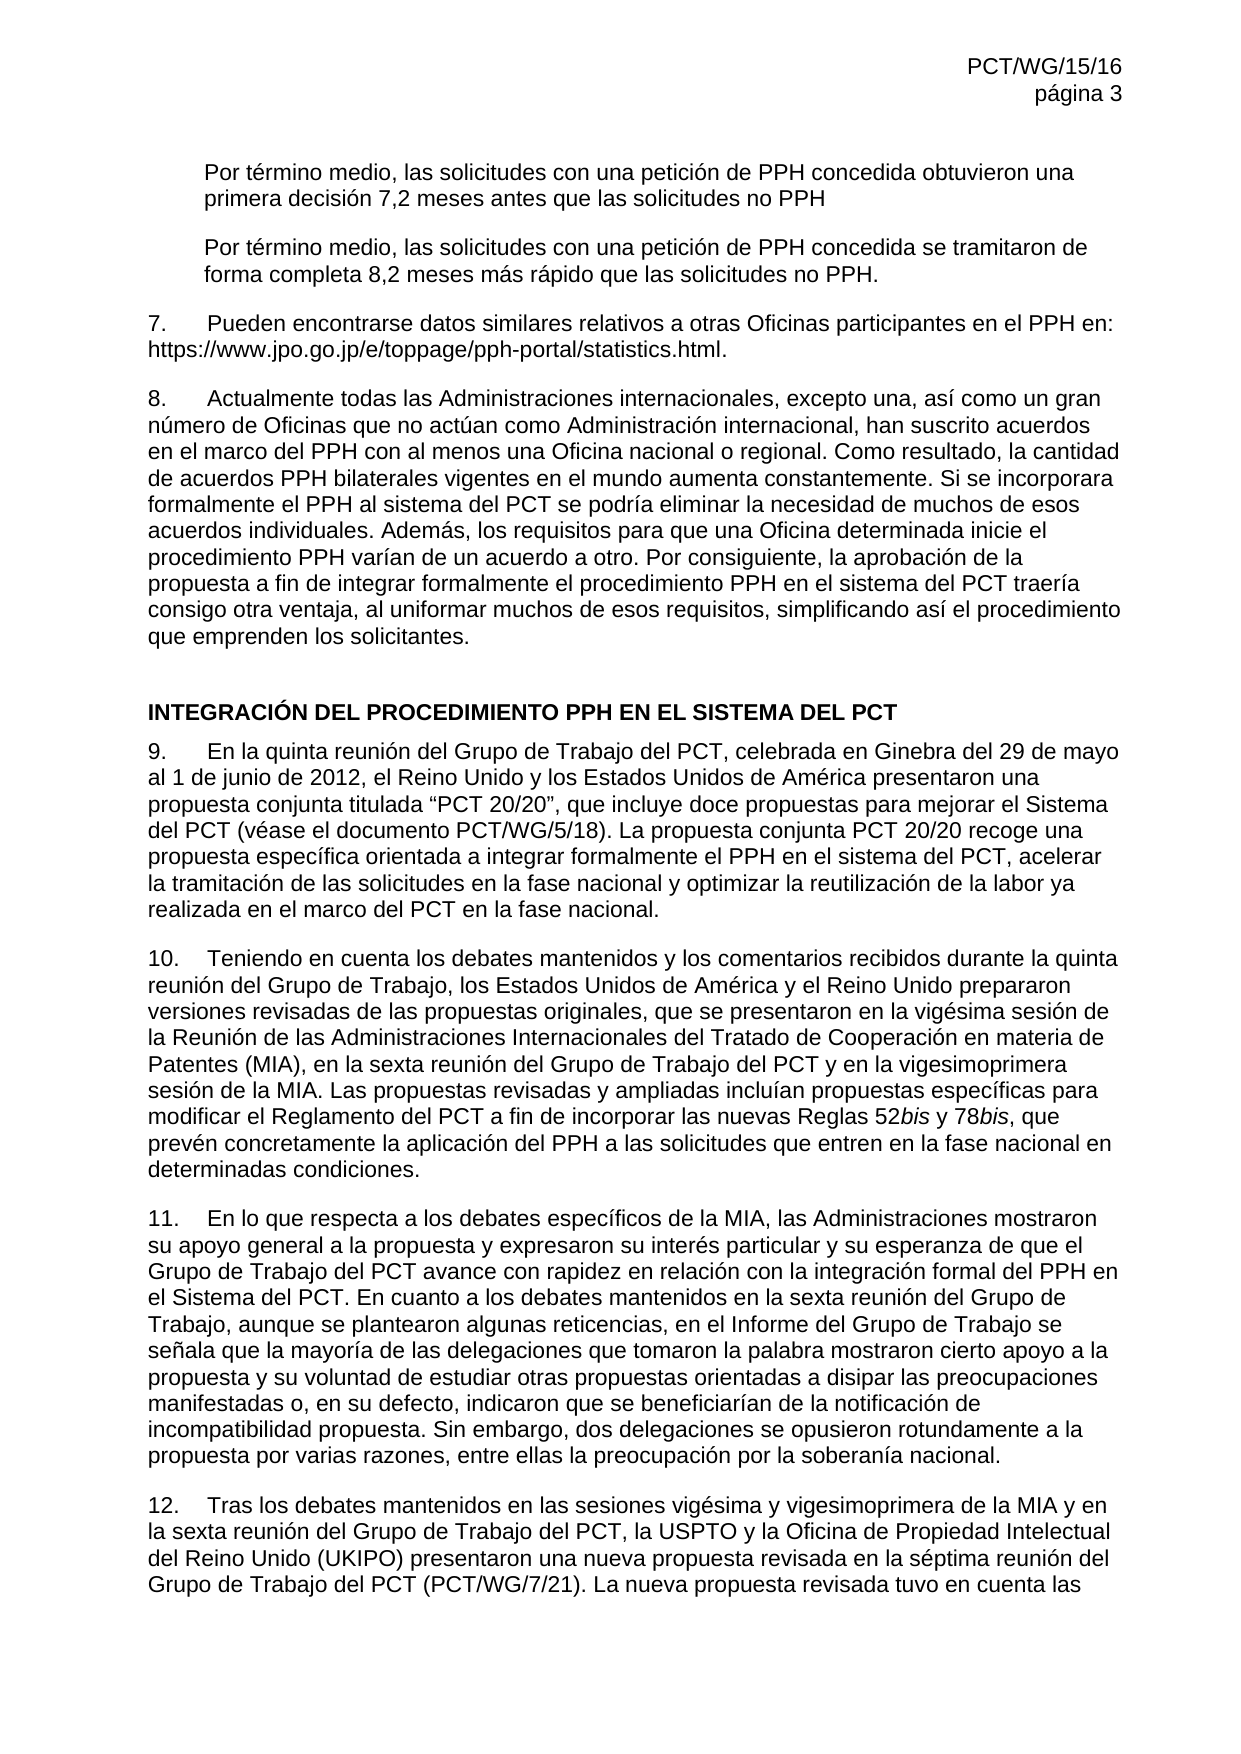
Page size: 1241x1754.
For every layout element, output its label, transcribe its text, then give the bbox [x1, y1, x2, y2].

text Pueden encontrarse datos similares relativos a otras Oficinas participantes en el PPH en: https://www.jpo.go.jp/e/toppage/pph-portal/statistics.html. [148, 310, 1122, 362]
text Actualmente todas las Administraciones internacionales, excepto una, así como un gran número de Oficinas que no actúan como Administración internacional, han suscrito acuerdos en el marco del PPH con al menos una Oficina nacional o regional. Como resultado, la cantidad de acuerdos PPH bilaterales vigentes en el mundo aumenta constantemente. Si se incorporara formalmente el PPH al sistema del PCT se podría eliminar la necesidad de muchos de esos acuerdos individuales. Además, los requisitos para que una Oficina determinada inicie el procedimiento PPH varían de un acuerdo a otro. Por consiguiente, la aprobación de la propuesta a fin de integrar formalmente el procedimiento PPH en el sistema del PCT traería consigo otra ventaja, al uniformar muchos de esos requisitos, simplificando así el procedimiento que emprenden los solicitantes. [148, 385, 1122, 649]
text En lo que respecta a los debates específicos de la MIA, las Administraciones mostraron su apoyo general a la propuesta y expresaron su interés particular y su esperanza de que el Grupo de Trabajo del PCT avance con rapidez en relación con la integración formal del PPH en el Sistema del PCT. En cuanto a los debates mantenidos en la sexta reunión del Grupo de Trabajo, aunque se plantearon algunas reticencias, en el Informe del Grupo de Trabajo se señala que la mayoría de las delegaciones que tomaron la palabra mostraron cierto apoyo a la propuesta y su voluntad de estudiar otras propuestas orientadas a disipar las preocupaciones manifestadas o, en su defecto, indicaron que se beneficiarían de la notificación de incompatibilidad propuesta. Sin embargo, dos delegaciones se opusieron rotundamente a la propuesta por varias razones, entre ellas la preocupación por la soberanía nacional. [148, 1205, 1122, 1469]
subtitle INTEGRACIÓN DEL PROCEDIMIENTO PPH EN EL SISTEMA DEL PCT [148, 699, 1122, 725]
text Teniendo en cuenta los debates mantenidos y los comentarios recibidos durante la quinta reunión del Grupo de Trabajo, los Estados Unidos de América y el Reino Unido prepararon versiones revisadas de las propuestas originales, que se presentaron en la vigésima sesión de la Reunión de las Administraciones Internacionales del Tratado de Cooperación en materia de Patentes (MIA), en la sexta reunión del Grupo de Trabajo del PCT y en la vigesimoprimera sesión de la MIA. Las propuestas revisadas y ampliadas incluían propuestas específicas para modificar el Reglamento del PCT a fin de incorporar las nuevas Reglas 52bis y 78bis, que prevén concretamente la aplicación del PPH a las solicitudes que entren en la fase nacional en determinadas condiciones. [148, 945, 1122, 1182]
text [148, 1492, 1122, 1597]
text Por término medio, las solicitudes con una petición de PPH concedida obtuvieron una primera decisión 7,2 meses antes que las solicitudes no PPH [204, 158, 1122, 211]
text Por término medio, las solicitudes con una petición de PPH concedida se tramitaron de forma completa 8,2 meses más rápido que las solicitudes no PPH. [204, 234, 1122, 287]
text En la quinta reunión del Grupo de Trabajo del PCT, celebrada en Ginebra del 29 de mayo al 1 de junio de 2012, el Reino Unido y los Estados Unidos de América presentaron una propuesta conjunta titulada “PCT 20/20”, que incluye doce propuestas para mejorar el Sistema del PCT (véase el documento PCT/WG/5/18). La propuesta conjunta PCT 20/20 recoge una propuesta específica orientada a integrar formalmente el PPH en el sistema del PCT, acelerar la tramitación de las solicitudes en la fase nacional y optimizar la reutilización de la labor ya realizada en el marco del PCT en la fase nacional. [148, 738, 1122, 922]
